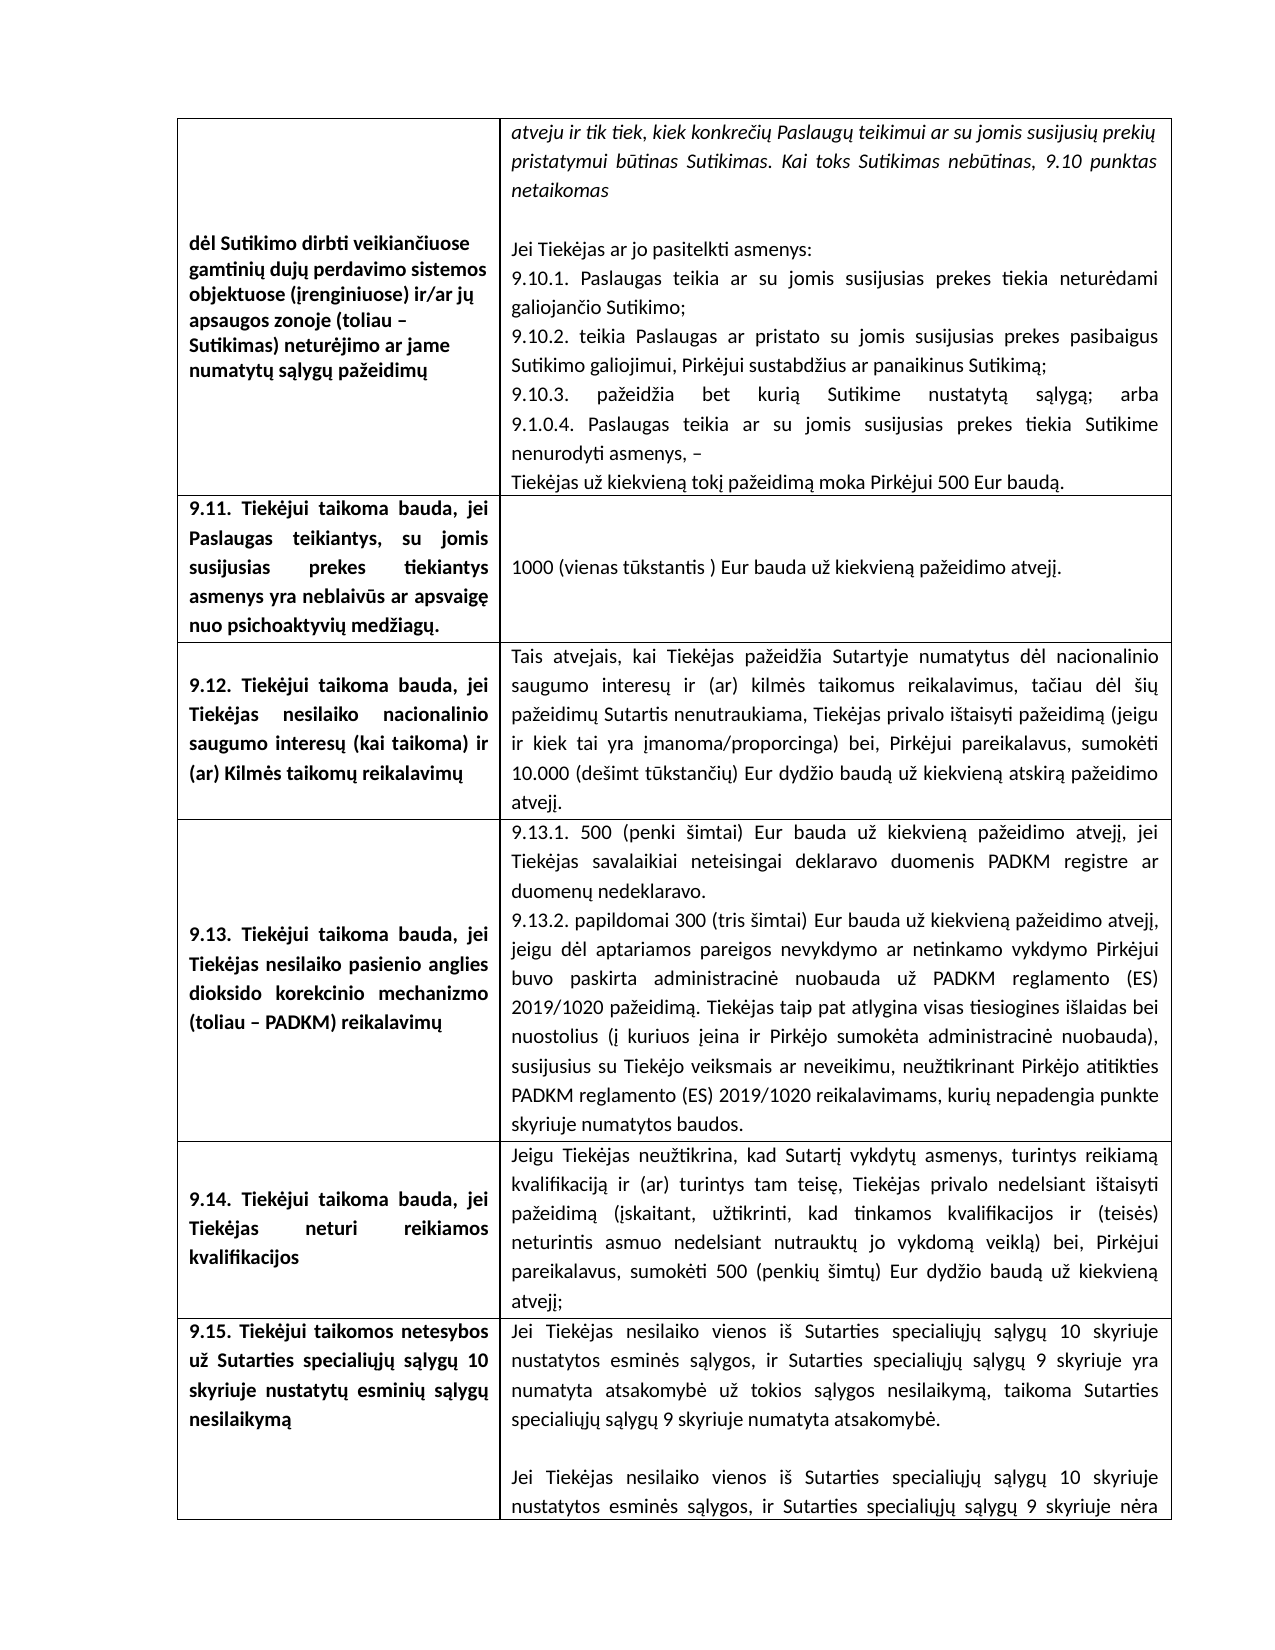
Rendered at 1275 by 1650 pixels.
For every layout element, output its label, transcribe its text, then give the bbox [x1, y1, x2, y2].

table_cell Tais atvejais, kai Tiekėjas pažeidžia Sutartyje numatytus dėl nacionalinio saugumo interesų ir (ar) kilmės taikomus reikalavimus, tačiau dėl šių pažeidimų Sutartis nenutraukiama, Tiekėjas privalo ištaisyti pažeidimą (jeigu ir kiek tai yra įmanoma/proporcinga) bei, Pirkėjui pareikalavus, sumokėti 10.000 (dešimt tūkstančių) Eur dydžio baudą už kiekvieną atskirą pažeidimo atvejį. [501, 643, 1171, 818]
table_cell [501, 1319, 1171, 1519]
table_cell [178, 1319, 499, 1519]
table_cell Jeigu Tiekėjas neužtikrina, kad Sutartį vykdytų asmenys, turintys reikiamą kvalifikaciją ir (ar) turintys tam teisę, Tiekėjas privalo nedelsiant ištaisyti pažeidimą (įskaitant, užtikrinti, kad tinkamos kvalifikacijos ir (teisės) neturintis asmuo nedelsiant nutrauktų jo vykdomą veiklą) bei, Pirkėjui pareikalavus, sumokėti 500 (penkių šimtų) Eur dydžio baudą už kiekvieną atvejį; [501, 1142, 1171, 1317]
table_cell 1000 (vienas tūkstantis ) Eur bauda už kiekvieną pažeidimo atvejį. [501, 496, 1171, 642]
table_cell 9.11. Tiekėjui taikoma bauda, jei Paslaugas teikiantys, su jomis susijusias prekes tiekiantys asmenys yra neblaivūs ar apsvaigę nuo psichoaktyvių medžiagų. [178, 496, 499, 642]
table_cell 9.12. Tiekėjui taikoma bauda, jei Tiekėjas nesilaiko nacionalinio saugumo interesų (kai taikoma) ir (ar) Kilmės taikomų reikalavimų [178, 643, 499, 818]
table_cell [501, 119, 1171, 494]
table_cell 9.14. Tiekėjui taikoma bauda, jei Tiekėjas neturi reikiamos kvalifikacijos [178, 1142, 499, 1317]
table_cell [178, 119, 499, 494]
table_cell 9.13.1. 500 (penki šimtai) Eur bauda už kiekvieną pažeidimo atvejį, jei Tiekėjas savalaikiai neteisingai deklaravo duomenis PADKM registre ar duomenų nedeklaravo. 9.13.2. papildomai 300 (tris šimtai) Eur bauda už kiekvieną pažeidimo atvejį, jeigu dėl aptariamos pareigos nevykdymo ar netinkamo vykdymo Pirkėjui buvo paskirta administracinė nuobauda už PADKM reglamento (ES) 2019/1020 pažeidimą. Tiekėjas taip pat atlygina visas tiesiogines išlaidas bei nuostolius (į kuriuos įeina ir Pirkėjo sumokėta administracinė nuobauda), susijusius su Tiekėjo veiksmais ar neveikimu, neužtikrinant Pirkėjo atitikties PADKM reglamento (ES) 2019/1020 reikalavimams, kurių nepadengia punkte skyriuje numatytos baudos. [501, 820, 1171, 1141]
table_cell 9.13. Tiekėjui taikoma bauda, jei Tiekėjas nesilaiko pasienio anglies dioksido korekcinio mechanizmo (toliau – PADKM) reikalavimų [178, 820, 499, 1141]
